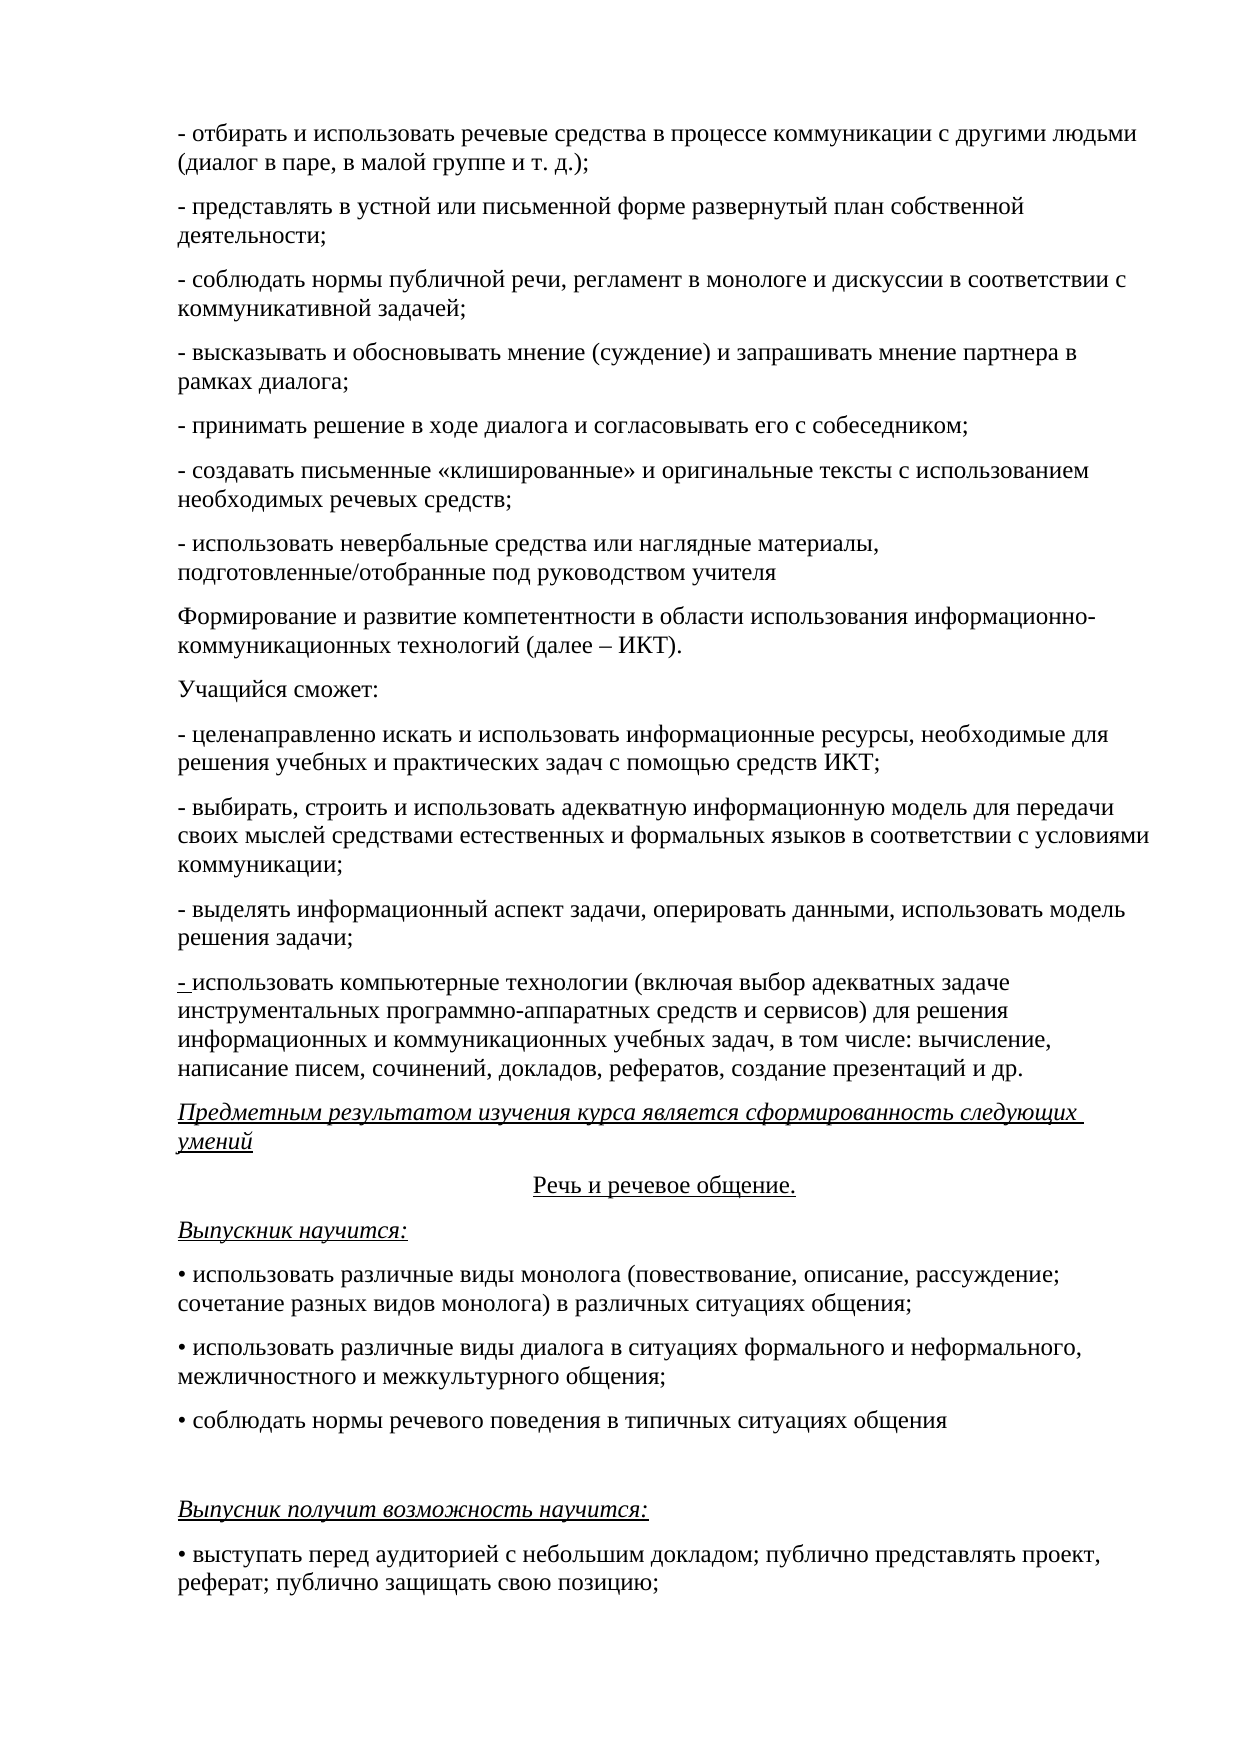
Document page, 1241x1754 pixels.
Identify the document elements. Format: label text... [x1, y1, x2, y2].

text Выпусник получит возможность научится: [177, 1494, 1152, 1523]
text - использовать компьютерные технологии (включая выбор адекватных задаче инструментальных программно-аппаратных средств и сервисов) для решения информационных и коммуникационных учебных задач, в том числе: вычисление, написание писем, сочинений, докладов, рефератов, создание презентаций и др. [177, 967, 1152, 1082]
text Предметным результатом изучения курса является сформированность следующих умений [177, 1097, 1152, 1155]
text • использовать различные виды монолога (повествование, описание, рассуждение; сочетание разных видов монолога) в различных ситуациях общения; [177, 1259, 1152, 1317]
text - выделять информационный аспект задачи, оперировать данными, использовать модель решения задачи; [177, 894, 1152, 951]
text - принимать решение в ходе диалога и согласовывать его с собеседником; [177, 411, 1152, 439]
text Выпускник научится: [177, 1215, 1152, 1244]
text - высказывать и обосновывать мнение (суждение) и запрашивать мнение партнера в рамках диалога; [177, 337, 1152, 395]
text • использовать различные виды диалога в ситуациях формального и неформального, межличностного и межкультурного общения; [177, 1332, 1152, 1390]
text - использовать невербальные средства или наглядные материалы, подготовленные/отобранные под руководством учителя [177, 528, 1152, 586]
text • соблюдать нормы речевого поведения в типичных ситуациях общения [177, 1406, 1152, 1434]
text • выступать перед аудиторией с небольшим докладом; публично представлять проект, реферат; публично защищать свою позицию; [177, 1539, 1152, 1596]
text Речь и речевое общение. [177, 1171, 1152, 1199]
text Формирование и развитие компетентности в области использования информационно-коммуникационных технологий (далее – ИКТ). [177, 601, 1152, 659]
text - создавать письменные «клишированные» и оригинальные тексты с использованием необходимых речевых средств; [177, 455, 1152, 512]
text - представлять в устной или письменной форме развернутый план собственной деятельности; [177, 191, 1152, 249]
text - выбирать, строить и использовать адекватную информационную модель для передачи своих мыслей средствами естественных и формальных языков в соответствии с условиями коммуникации; [177, 792, 1152, 878]
text - соблюдать нормы публичной речи, регламент в монологе и дискуссии в соответствии с коммуникативной задачей; [177, 264, 1152, 322]
text - целенаправленно искать и использовать информационные ресурсы, необходимые для решения учебных и практических задач с помощью средств ИКТ; [177, 719, 1152, 776]
text - отбирать и использовать речевые средства в процессе коммуникации с другими людьми (диалог в паре, в малой группе и т. д.); [177, 118, 1152, 176]
text Учащийся сможет: [177, 674, 1152, 703]
